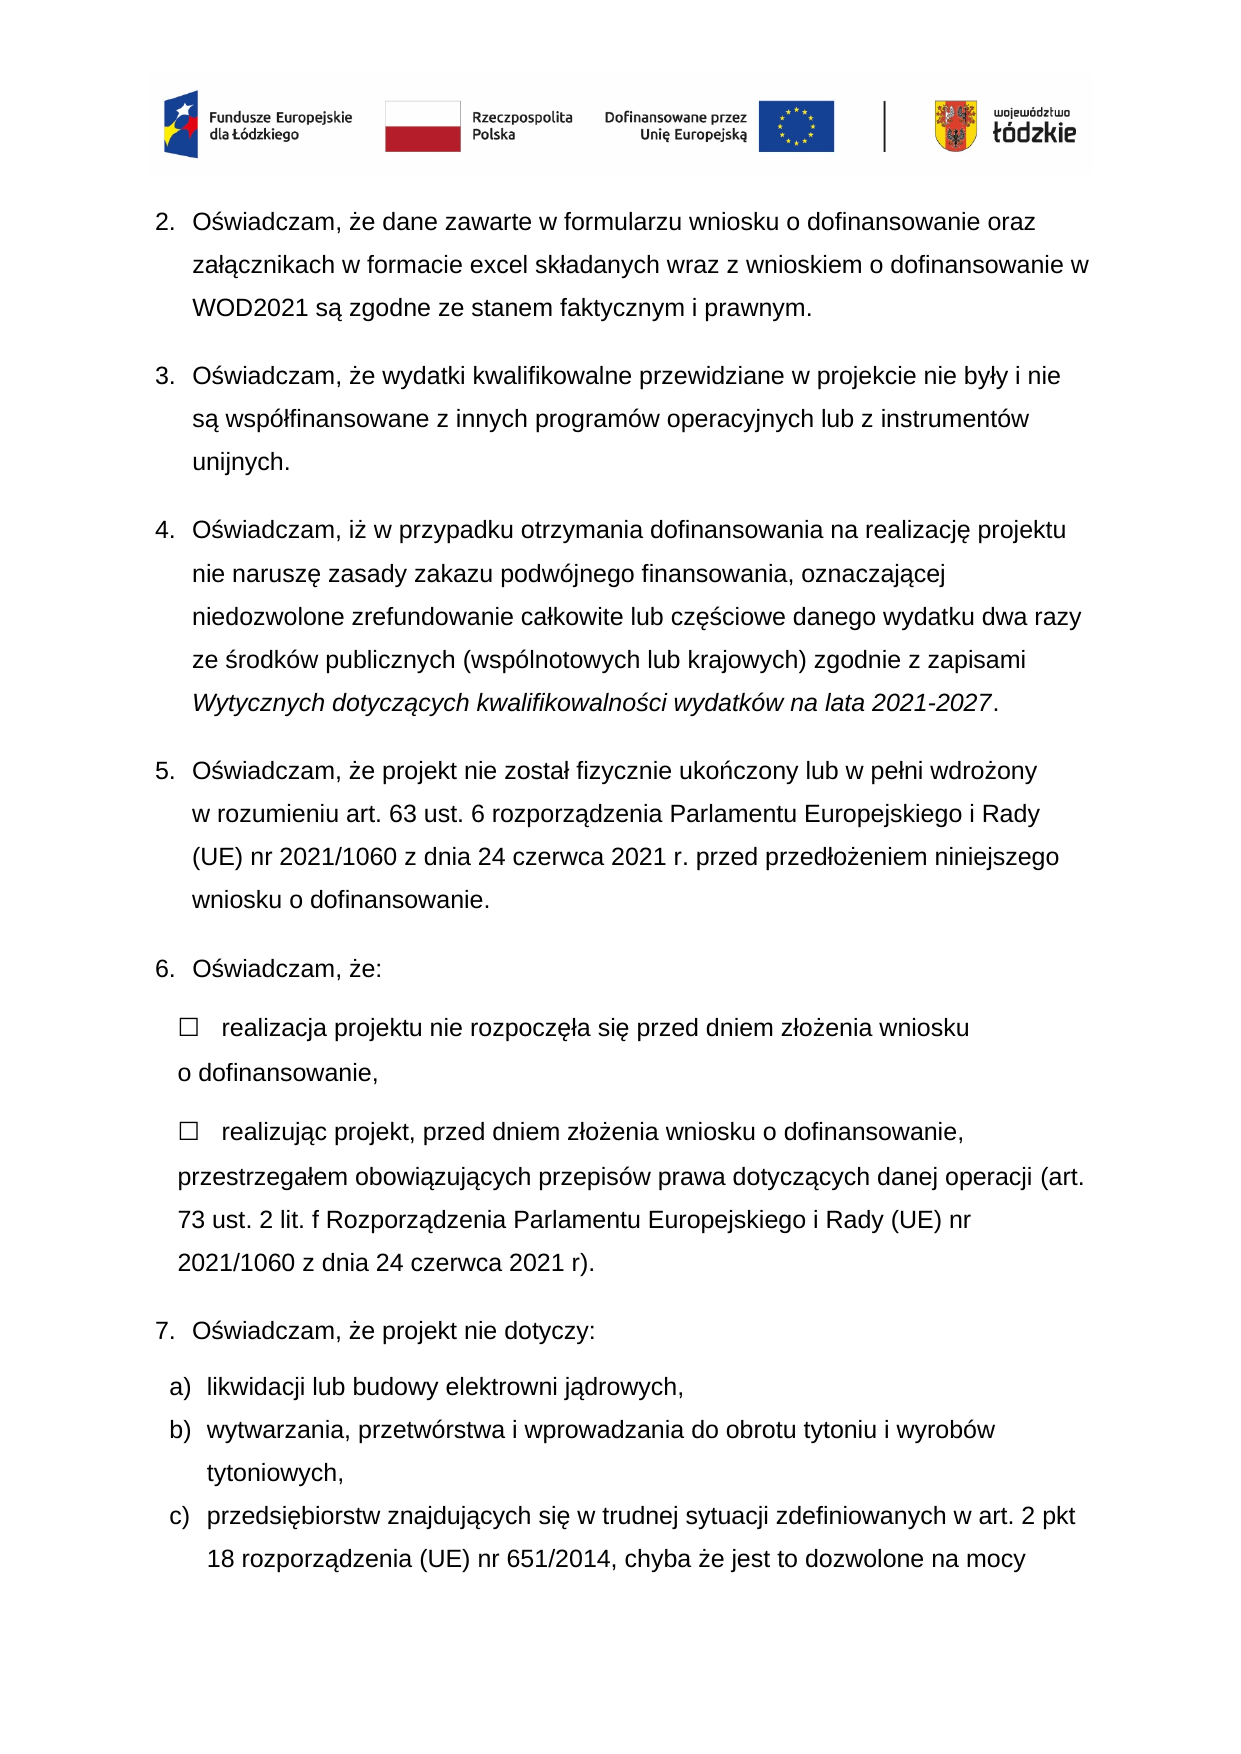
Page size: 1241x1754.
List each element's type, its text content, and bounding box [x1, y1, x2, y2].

list Oświadczam, że projekt nie został fizycznie ukończony lub w pełni wdrożony w rozumieniu art. 63 ust. 6 rozporządzenia Parlamentu Europejskiego i Rady (UE) nr 2021/1060 z dnia 24 czerwca 2021 r. przed przedłożeniem niniejszego wniosku o dofinansowanie. [155, 756, 1093, 914]
list wytwarzania, przetwórstwa i wprowadzania do obrotu tytoniu i wyrobów tytoniowych, [169, 1415, 1093, 1487]
picture [147, 73, 1093, 175]
list Oświadczam, że: [155, 954, 1093, 982]
text realizacja projektu nie rozpoczęła się przed dniem złożenia wniosku o dofinansowanie, [177, 1009, 1093, 1086]
list likwidacji lub budowy elektrowni jądrowych, [169, 1372, 1093, 1401]
list Oświadczam, że wydatki kwalifikowalne przewidziane w projekcie nie były i nie są współfinansowane z innych programów operacyjnych lub z instrumentów unijnych. [155, 361, 1093, 476]
list Oświadczam, że dane zawarte w formularzu wniosku o dofinansowanie oraz załącznikach w formacie excel składanych wraz z wnioskiem o dofinansowanie w WOD2021 są zgodne ze stanem faktycznym i prawnym. [155, 207, 1093, 322]
list Oświadczam, że projekt nie dotyczy: [155, 1316, 1093, 1345]
list Oświadczam, iż w przypadku otrzymania dofinansowania na realizację projektu nie naruszę zasady zakazu podwójnego finansowania, oznaczającej niedozwolone zrefundowanie całkowite lub częściowe danego wydatku dwa razy ze środków publicznych (wspólnotowych lub krajowych) zgodnie z zapisami Wytycznych dotyczących kwalifikowalności wydatków na lata 2021-2027. [155, 516, 1093, 717]
text realizując projekt, przed dniem złożenia wniosku o dofinansowanie, przestrzegałem obowiązujących przepisów prawa dotyczących danej operacji (art. 73 ust. 2 lit. f Rozporządzenia Parlamentu Europejskiego i Rady (UE) nr 2021/1060 z dnia 24 czerwca 2021 r). [177, 1113, 1093, 1277]
